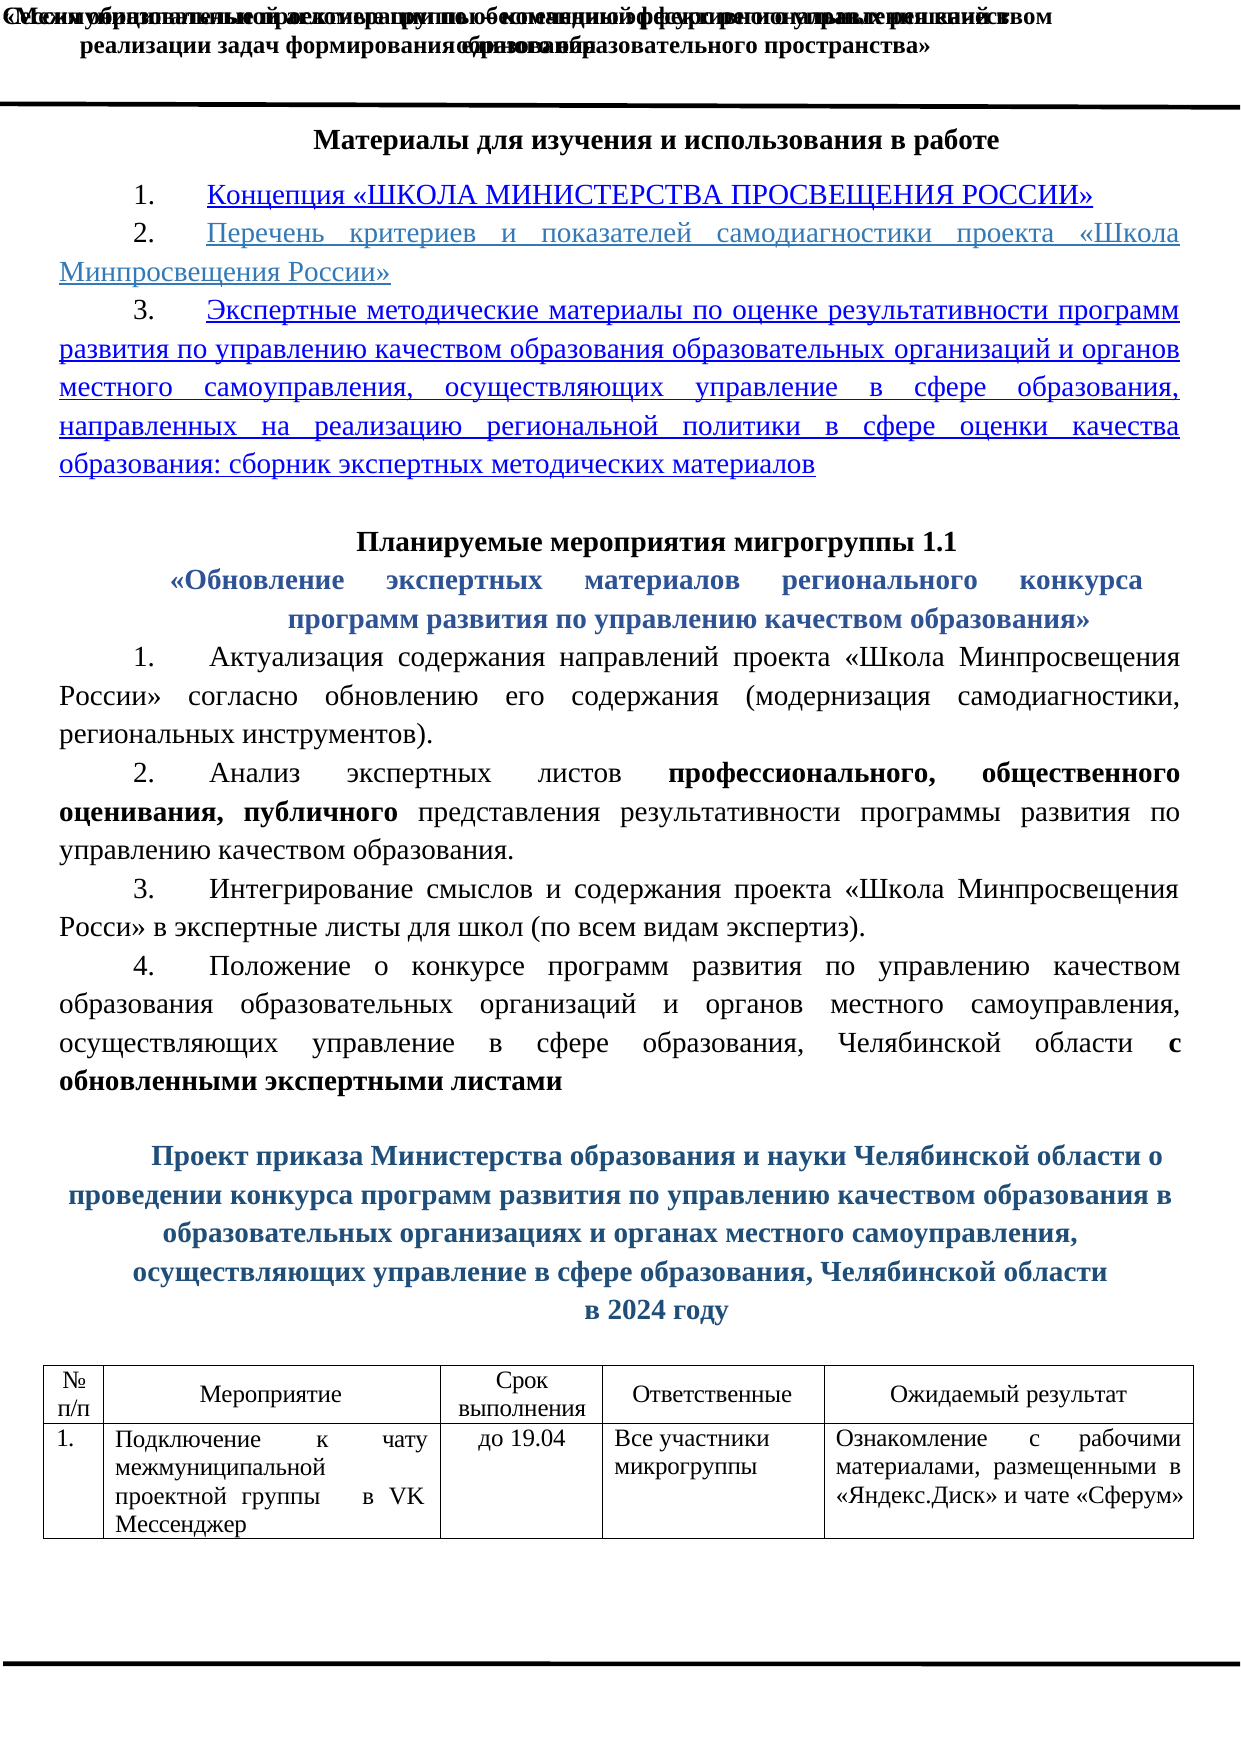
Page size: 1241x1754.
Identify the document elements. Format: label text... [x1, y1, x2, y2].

table_header Ожидаемый результат [825, 1366, 1193, 1423]
text в 2024 году [584, 1293, 1205, 1326]
table_cell Подключение к чату межмуниципальной проектной группы в VK Мессенджер [104, 1424, 440, 1538]
list Интегрирование смыслов и содержания проекта «Школа Минпросвещения Росси» в экспертные листы для школ (по всем видам экспертиз). [59, 871, 1180, 943]
text Проект приказа Министерства образования и науки Челябинской области о проведении конкурса программ развития по управлению качеством образования в [68, 1138, 1180, 1211]
text образовательных организациях и органах местного самоуправления, осуществляющих управление в сфере образования, Челябинской области [132, 1216, 1180, 1288]
list Анализ экспертных листов профессионального, общественного оценивания, публичного представления результативности программы развития по управлению качеством образования. [59, 755, 1181, 866]
table_header Мероприятие [104, 1366, 440, 1423]
list Концепция «ШКОЛА МИНИСТЕРСТВА ПРОСВЕЩЕНИЯ РОССИИ» [133, 177, 1205, 210]
table_header № п/п [44, 1366, 103, 1423]
list Положение о конкурсе программ развития по управлению качеством образования образовательных организаций и органов местного самоуправления, осуществляющих управление в сфере образования, Челябинской области с обновленными экспертными листами [59, 948, 1181, 1097]
text Планируемые мероприятия мигрогруппы 1.1 [356, 524, 1205, 557]
text «Обновление экспертных материалов регионального конкурса программ развития по управлению качеством образования» [169, 562, 1143, 634]
list Экспертные методические материалы по оценке результативности программ развития по управлению качеством образования образовательных организаций и органов местного самоуправления, осуществляющих управление в сфере образования, направленных на реализацию региональной политики в сфере оценки качества образования: сборник экспертных методических материалов [59, 439, 1180, 480]
list Экспертные методические материалы по оценке результативности программ развития по управлению качеством образования образовательных организаций и органов местного самоуправления, осуществляющих управление в сфере образования, направленных на реализацию региональной политики в сфере оценки качества образования: сборник экспертных методических материалов [59, 362, 1180, 399]
table_cell до 19.04 [441, 1424, 602, 1538]
list Актуализация содержания направлений проекта «Школа Минпросвещения России» согласно обновлению его содержания (модернизация самодиагностики, региональных инструментов). [59, 639, 1181, 750]
table_cell Все участники микрогруппы [603, 1424, 824, 1538]
table_cell 1. [44, 1424, 103, 1538]
table_cell Ознакомление с рабочими материалами, размещенными в «Яндекс.Диск» и чате «Сферум» [825, 1424, 1193, 1538]
table_header Ответственные [603, 1366, 824, 1423]
table_header Срок выполнения [441, 1366, 602, 1423]
list Перечень критериев и показателей самодиагностики проекта «Школа Минпросвещения России» [59, 215, 1180, 287]
list Экспертные методические материалы по оценке результативности программ развития по управлению качеством образования образовательных организаций и органов местного самоуправления, осуществляющих управление в сфере образования, направленных на реализацию региональной политики в сфере оценки качества образования: сборник экспертных методических материалов [59, 292, 1180, 360]
text Материалы для изучения и использования в работе [313, 122, 1205, 156]
list Экспертные методические материалы по оценке результативности программ развития по управлению качеством образования образовательных организаций и органов местного самоуправления, осуществляющих управление в сфере образования, направленных на реализацию региональной политики в сфере оценки качества образования: сборник экспертных методических материалов [59, 400, 1180, 437]
